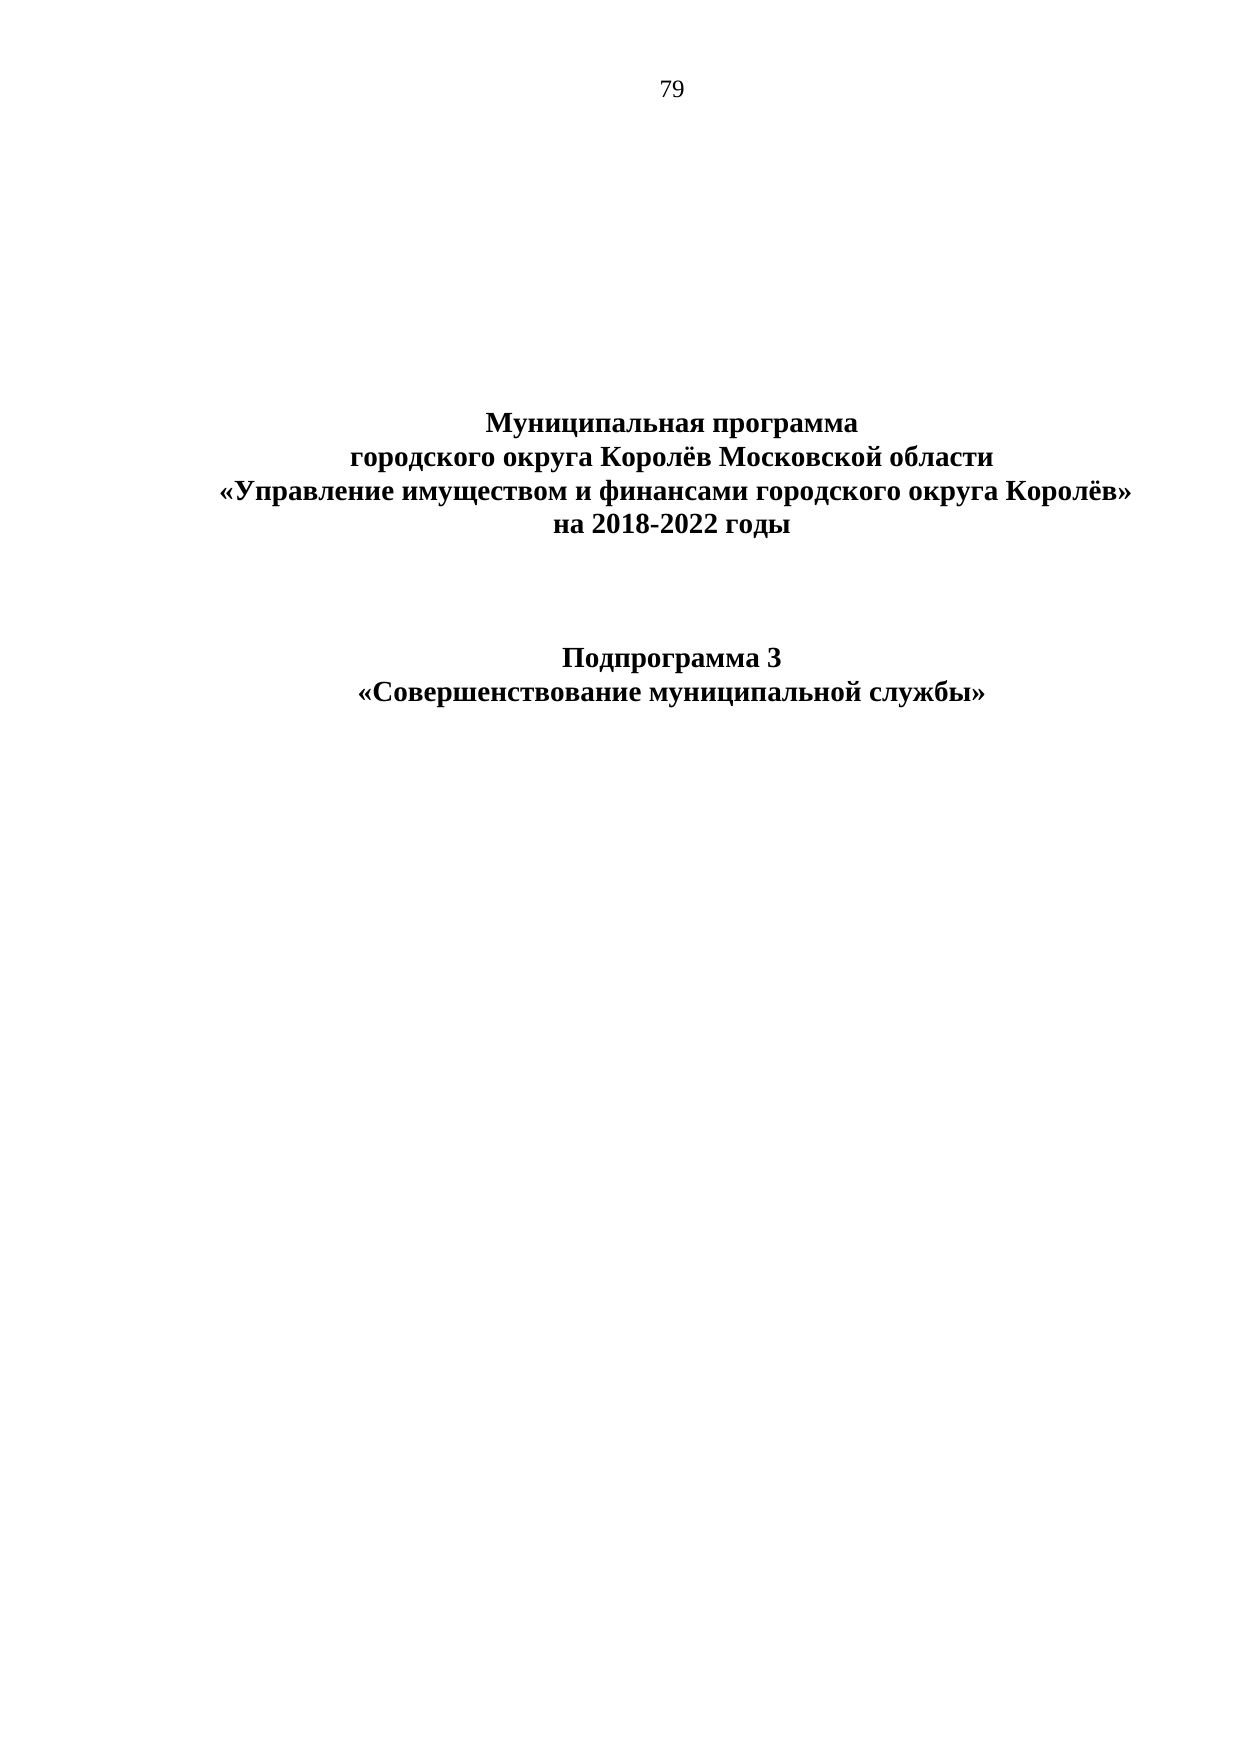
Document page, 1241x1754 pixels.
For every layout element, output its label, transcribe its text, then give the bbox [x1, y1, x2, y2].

text «Совершенствование муниципальной службы» [177, 674, 1166, 707]
text городского округа Королёв Московской области [177, 439, 1166, 473]
text на 2018-2022 годы [177, 506, 1166, 540]
text Подпрограмма 3 [177, 640, 1166, 674]
text «Управление имуществом и финансами городского округа Королёв» [177, 473, 1166, 506]
text Муниципальная программа [177, 406, 1166, 439]
